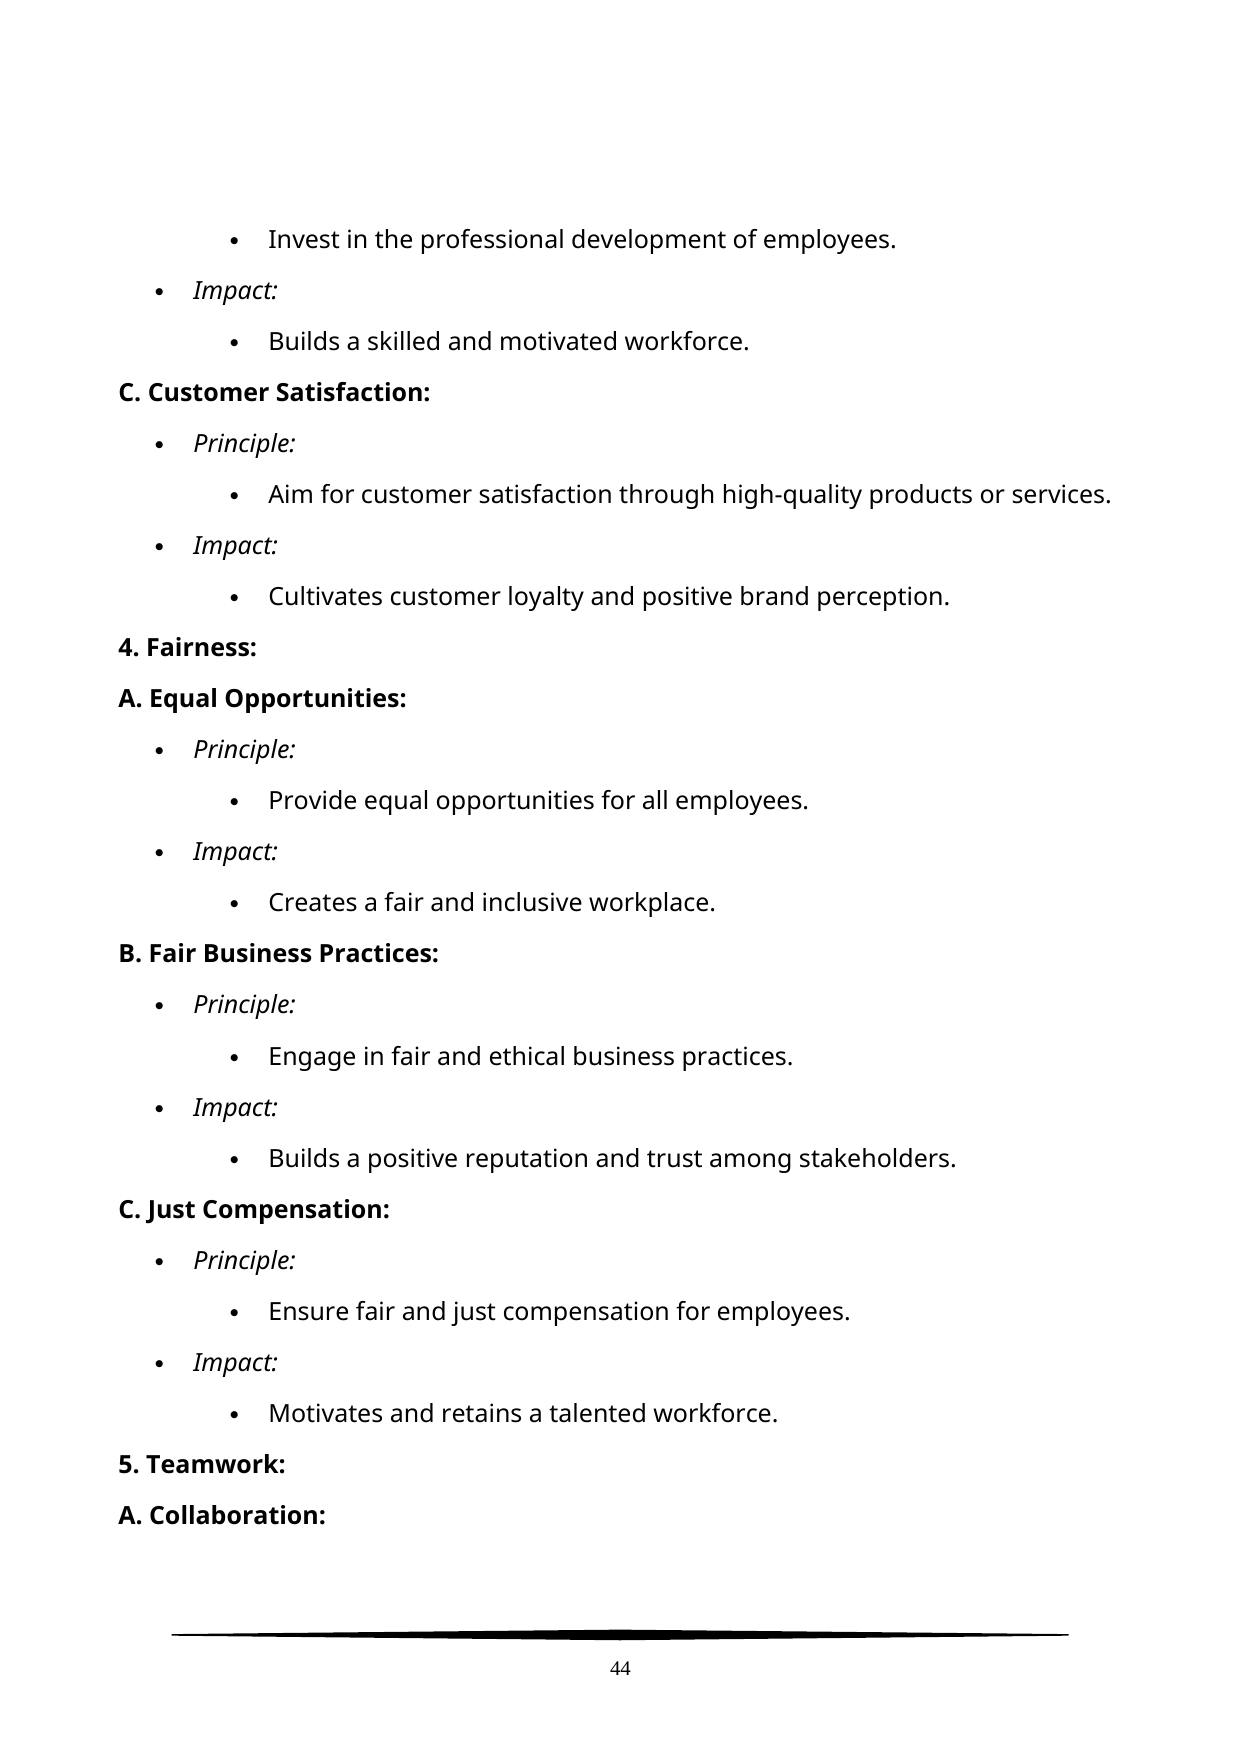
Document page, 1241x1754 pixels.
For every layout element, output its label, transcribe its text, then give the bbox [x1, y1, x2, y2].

list Motivates and retains a talented workforce. [231, 1396, 1122, 1429]
list Engage in fair and ethical business practices. [231, 1038, 1122, 1072]
list Impact: [156, 1344, 1122, 1378]
list Creates a fair and inclusive workplace. [231, 885, 1122, 919]
list Provide equal opportunities for all employees. [231, 783, 1122, 817]
list Cultivates customer loyalty and positive brand perception. [231, 579, 1122, 613]
list Principle: [156, 1242, 1122, 1276]
list Builds a positive reputation and trust among stakeholders. [231, 1140, 1122, 1174]
list Builds a skilled and motivated workforce. [231, 324, 1122, 358]
list Principle: [156, 426, 1122, 460]
text 5. Teamwork: [118, 1447, 1122, 1481]
list Impact: [156, 528, 1122, 562]
list Impact: [156, 834, 1122, 868]
text A. Equal Opportunities: [118, 681, 1122, 715]
list Principle: [156, 987, 1122, 1021]
list Aim for customer satisfaction through high-quality products or services. [231, 477, 1122, 511]
text B. Fair Business Practices: [118, 936, 1122, 970]
list Invest in the professional development of employees. [231, 222, 1122, 256]
list Impact: [156, 273, 1122, 307]
text A. Collaboration: [118, 1498, 1122, 1532]
list Principle: [156, 732, 1122, 766]
text 4. Fairness: [118, 630, 1122, 664]
text C. Just Compensation: [118, 1191, 1122, 1225]
list Ensure fair and just compensation for employees. [231, 1293, 1122, 1327]
list Impact: [156, 1089, 1122, 1123]
text C. Customer Satisfaction: [118, 375, 1122, 409]
